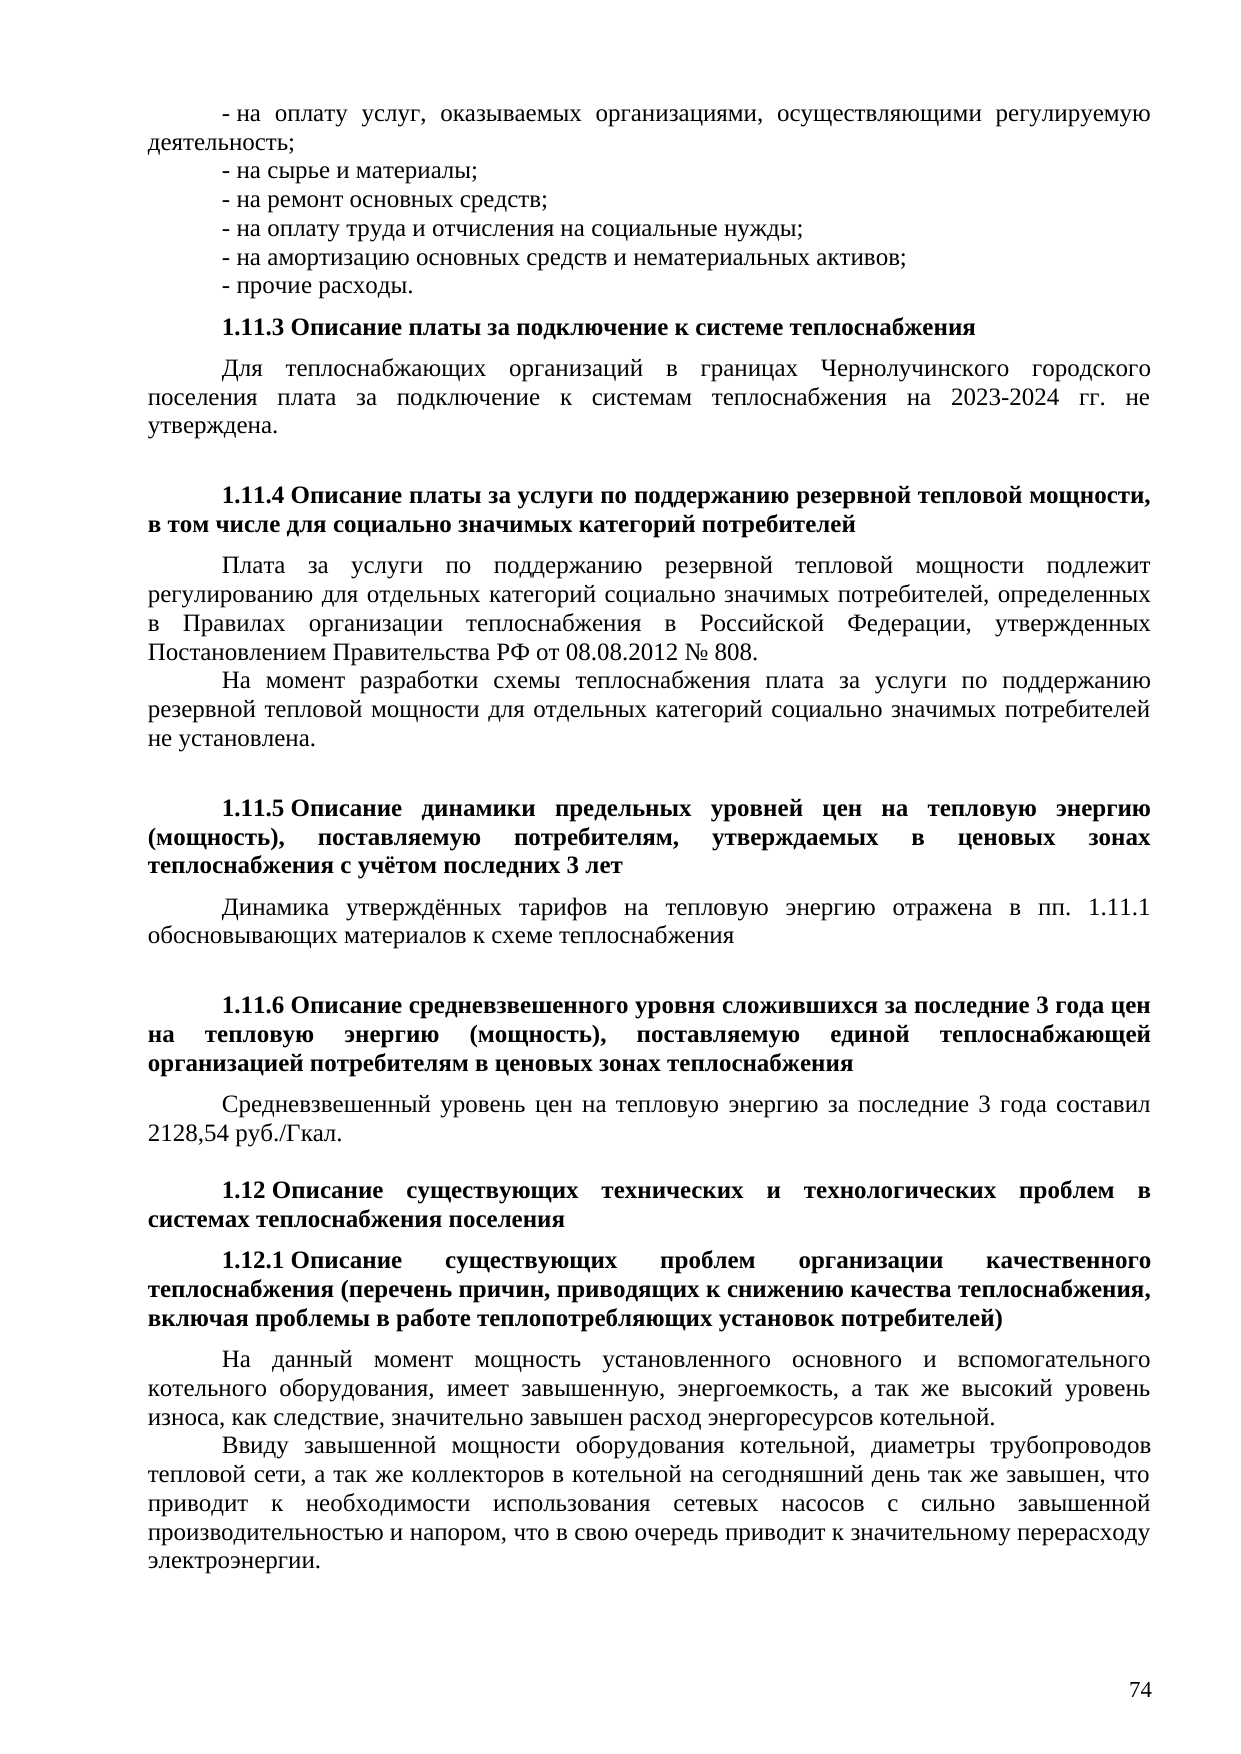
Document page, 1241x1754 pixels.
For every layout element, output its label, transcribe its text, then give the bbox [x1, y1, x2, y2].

subtitle Описание платы за услуги по поддержанию резервной тепловой мощности, в том числе для социально значимых категорий потребителей [148, 480, 1152, 538]
text - на оплату услуг, оказываемых организациями, осуществляющими регулируемую деятельность; [148, 98, 1152, 155]
text Для теплоснабжающих организаций в границах Чернолучинского городского поселения плата за подключение к системам теплоснабжения на 2023-2024 гг. не утверждена. [148, 353, 1152, 439]
text - на сырье и материалы; [148, 155, 1152, 184]
text - на оплату труда и отчисления на социальные нужды; [148, 213, 1152, 242]
text - прочие расходы. [148, 270, 1152, 299]
subtitle Описание платы за подключение к системе теплоснабжения [148, 312, 1152, 340]
subtitle Описание существующих проблем организации качественного теплоснабжения (перечень причин, приводящих к снижению качества теплоснабжения, включая проблемы в работе теплопотребляющих установок потребителей) [148, 1245, 1152, 1332]
text - на амортизацию основных средств и нематериальных активов; [148, 242, 1152, 270]
text Ввиду завышенной мощности оборудования котельной, диаметры трубопроводов тепловой сети, а так же коллекторов в котельной на сегодняшний день так же завышен, что приводит к необходимости использования сетевых насосов с сильно завышенной производительностью и напором, что в свою очередь приводит к значительному перерасходу электроэнергии. [148, 1430, 1152, 1574]
subtitle Описание существующих технических и технологических проблем в системах теплоснабжения поселения [148, 1175, 1152, 1233]
text На момент разработки схемы теплоснабжения плата за услуги по поддержанию резервной тепловой мощности для отдельных категорий социально значимых потребителей не установлена. [148, 665, 1152, 752]
text - на ремонт основных средств; [148, 184, 1152, 213]
subtitle Описание динамики предельных уровней цен на тепловую энергию (мощность), поставляемую потребителям, утверждаемых в ценовых зонах теплоснабжения с учётом последних 3 лет [148, 793, 1152, 879]
text На данный момент мощность установленного основного и вспомогательного котельного оборудования, имеет завышенную, энергоемкость, а так же высокий уровень износа, как следствие, значительно завышен расход энергоресурсов котельной. [148, 1344, 1152, 1430]
text Плата за услуги по поддержанию резервной тепловой мощности подлежит регулированию для отдельных категорий социально значимых потребителей, определенных в Правилах организации теплоснабжения в Российской Федерации, утвержденных Постановлением Правительства РФ от 08.08.2012 № 808. [148, 550, 1152, 665]
text Динамика утверждённых тарифов на тепловую энергию отражена в пп. 1.11.1 обосновывающих материалов к схеме теплоснабжения [148, 892, 1152, 949]
subtitle Описание средневзвешенного уровня сложившихся за последние 3 года цен на тепловую энергию (мощность), поставляемую единой теплоснабжающей организацией потребителям в ценовых зонах теплоснабжения [148, 990, 1152, 1077]
text Средневзвешенный уровень цен на тепловую энергию за последние 3 года составил 2128,54 руб./Гкал. [148, 1089, 1152, 1147]
